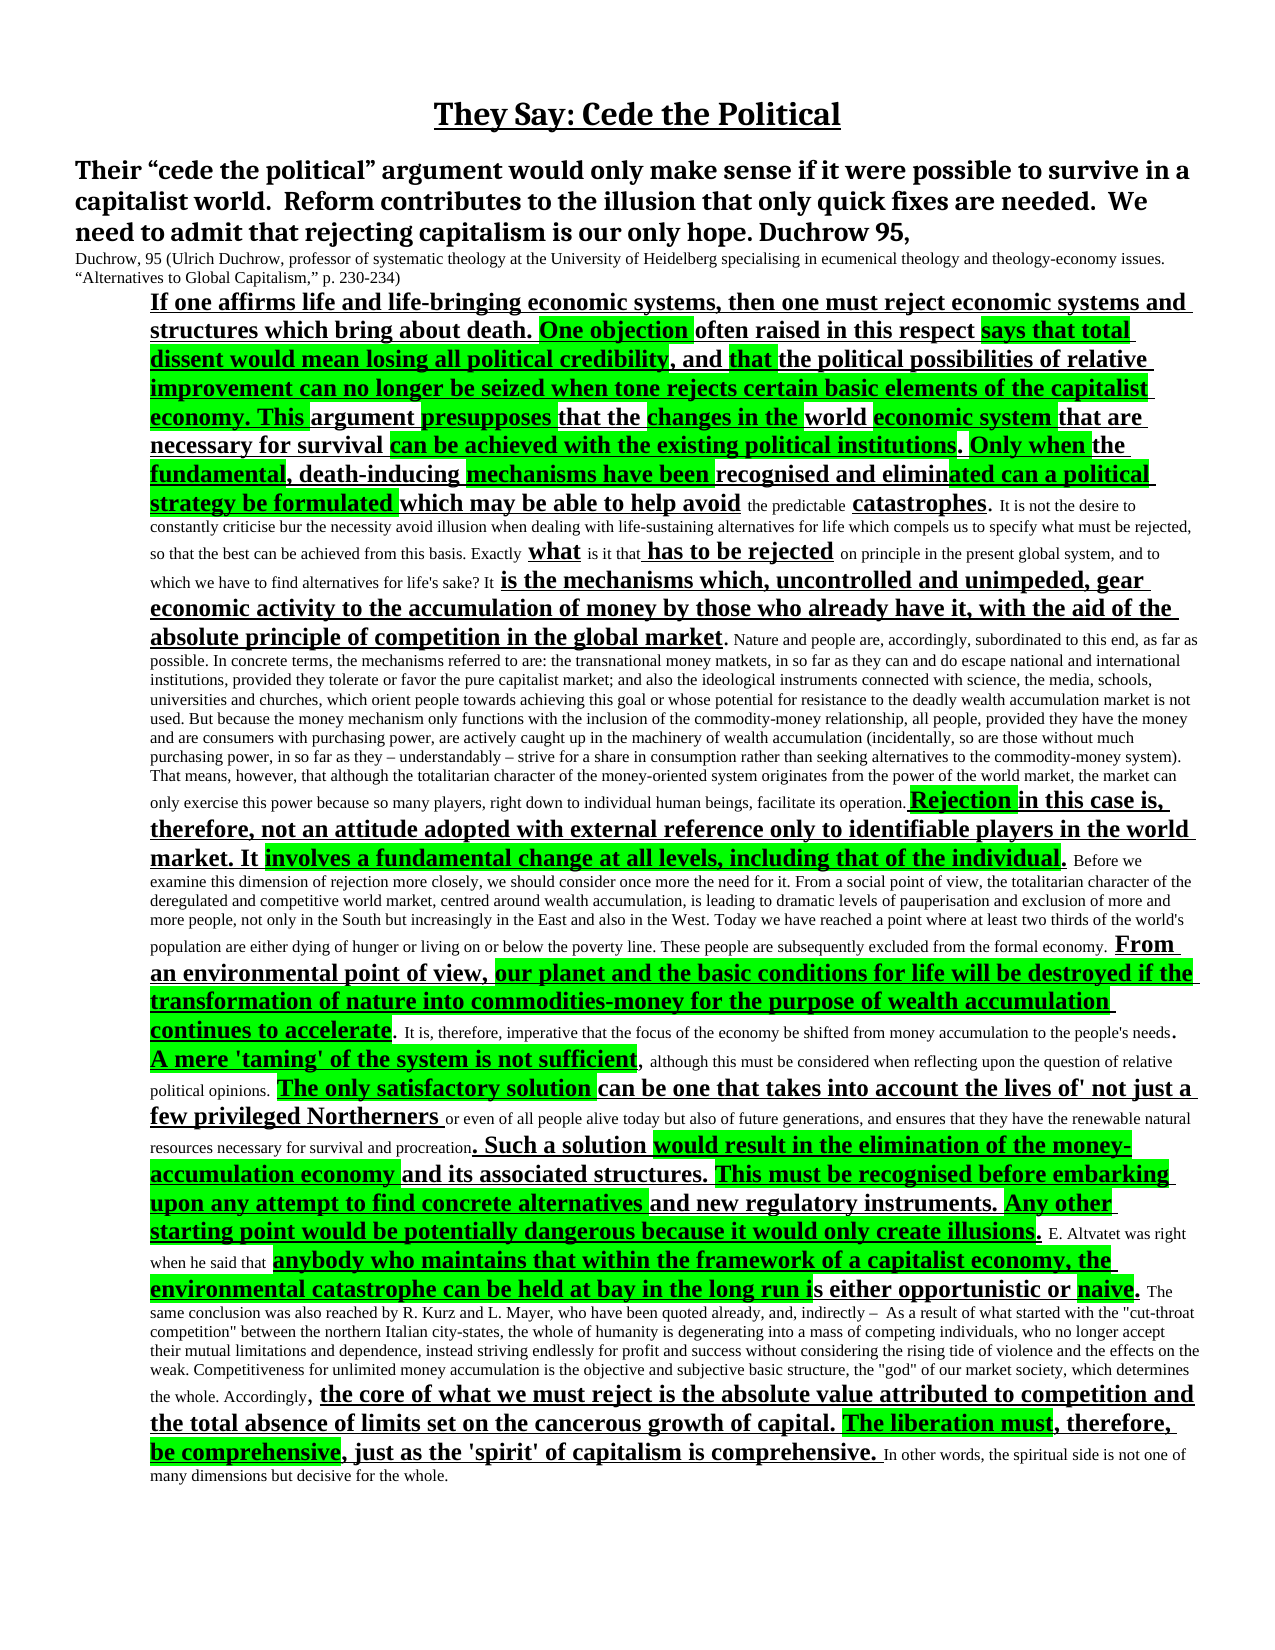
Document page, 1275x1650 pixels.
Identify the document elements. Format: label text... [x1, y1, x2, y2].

subtitle They Say: Cede the Political [75, 96, 1200, 134]
text Duchrow, 95 (Ulrich Duchrow, professor of systematic theology at the University of Heidelberg specialising in ecumenical theology and theology-economy issues. “Alternatives to Global Capitalism,” p. 230-234) [75, 248, 1200, 287]
subtitle Their “cede the political” argument would only make sense if it were possible to survive in a capitalist world. Reform contributes to the illusion that only quick fixes are needed. We need to admit that rejecting capitalism is our only hope. Duchrow 95, [75, 155, 1200, 248]
text If one affirms life and life-bringing economic systems, then one must reject economic systems and structures which bring about death. One objection often raised in this respect says that total dissent would mean losing all political credibility, and that the political possibilities of relative improvement can no longer be seized when tone rejects certain basic elements of the capitalist economy. This argument presupposes that the changes in the world economic system that are necessary for survival can be achieved with the existing political institutions. Only when the fundamental, death-inducing mechanisms have been recognised and eliminated can a political strategy be formulated which may be able to help avoid the predictable catastrophes. It is not the desire to constantly criticise bur the necessity avoid illusion when dealing with life-sustaining alternatives for life which compels us to specify what must be rejected, so that the best can be achieved from this basis. Exactly what is it that has to be rejected on principle in the present global system, and to which we have to find alternatives for life's sake? It is the mechanisms which, uncontrolled and unimpeded, gear economic activity to the accumulation of money by those who already have it, with the aid of the absolute principle of competition in the global market. Nature and people are, accordingly, subordinated to this end, as far as possible. In concrete terms, the mechanisms referred to are: the transnational money matkets, in so far as they can and do escape national and international institutions, provided they tolerate or favor the pure capitalist market; and also the ideological instruments connected with science, the media, schools, universities and churches, which orient people towards achieving this goal or whose potential for resistance to the deadly wealth accumulation market is not used. But because the money mechanism only functions with the inclusion of the commodity-money relationship, all people, provided they have the money and are consumers with purchasing power, are actively caught up in the machinery of wealth accumulation (incidentally, so are those without much purchasing power, in so far as they – understandably – strive for a share in consumption rather than seeking alternatives to the commodity-money system). That means, however, that although the totalitarian character of the money-oriented system originates from the power of the world market, the market can only exercise this power because so many players, right down to individual human beings, facilitate its operation. Rejection in this case is, therefore, not an attitude adopted with external reference only to identifiable players in the world market. It involves a fundamental change at all levels, including that of the individual. Before we examine this dimension of rejection more closely, we should consider once more the need for it. From a social point of view, the totalitarian character of the deregulated and competitive world market, centred around wealth accumulation, is leading to dramatic levels of pauperisation and exclusion of more and more people, not only in the South but increasingly in the East and also in the West. Today we have reached a point where at least two thirds of the world's population are either dying of hunger or living on or below the poverty line. These people are subsequently excluded from the formal economy. From an environmental point of view, our planet and the basic conditions for life will be destroyed if the transformation of nature into commodities-money for the purpose of wealth accumulation continues to accelerate. It is, therefore, imperative that the focus of the economy be shifted from money accumulation to the people's needs. A mere 'taming' of the system is not sufficient, although this must be considered when reflecting upon the question of relative political opinions. The only satisfactory solution can be one that takes into account the lives of' not just a few privileged Northerners or even of all people alive today but also of future generations, and ensures that they have the renewable natural resources necessary for survival and procreation. Such a solution would result in the elimination of the money-accumulation economy and its associated structures. This must be recognised before embarking upon any attempt to find concrete alternatives and new regulatory instruments. Any other starting point would be potentially dangerous because it would only create illusions. E. Altvatet was right when he said that anybody who maintains that within the framework of a capitalist economy, the environmental catastrophe can be held at bay in the long run is either opportunistic or naive. The same conclusion was also reached by R. Kurz and L. Mayer, who have been quoted already, and, indirectly – As a result of what started with the "cut-throat competition" between the northern Italian city-states, the whole of humanity is degenerating into a mass of competing individuals, who no longer accept their mutual limitations and dependence, instead striving endlessly for profit and success without considering the rising tide of violence and the effects on the weak. Competitiveness for unlimited money accumulation is the objective and subjective basic structure, the "god" of our market society, which determines the whole. Accordingly, the core of what we must reject is the absolute value attributed to competition and the total absence of limits set on the cancerous growth of capital. The liberation must, therefore, be comprehensive, just as the 'spirit' of capitalism is comprehensive. In other words, the spiritual side is not one of many dimensions but decisive for the whole. [150, 287, 1200, 983]
text If one affirms life and life-bringing economic systems, then one must reject economic systems and structures which bring about death. One objection often raised in this respect says that total dissent would mean losing all political credibility, and that the political possibilities of relative improvement can no longer be seized when tone rejects certain basic elements of the capitalist economy. This argument presupposes that the changes in the world economic system that are necessary for survival can be achieved with the existing political institutions. Only when the fundamental, death-inducing mechanisms have been recognised and eliminated can a political strategy be formulated which may be able to help avoid the predictable catastrophes. It is not the desire to constantly criticise bur the necessity avoid illusion when dealing with life-sustaining alternatives for life which compels us to specify what must be rejected, so that the best can be achieved from this basis. Exactly what is it that has to be rejected on principle in the present global system, and to which we have to find alternatives for life's sake? It is the mechanisms which, uncontrolled and unimpeded, gear economic activity to the accumulation of money by those who already have it, with the aid of the absolute principle of competition in the global market. Nature and people are, accordingly, subordinated to this end, as far as possible. In concrete terms, the mechanisms referred to are: the transnational money matkets, in so far as they can and do escape national and international institutions, provided they tolerate or favor the pure capitalist market; and also the ideological instruments connected with science, the media, schools, universities and churches, which orient people towards achieving this goal or whose potential for resistance to the deadly wealth accumulation market is not used. But because the money mechanism only functions with the inclusion of the commodity-money relationship, all people, provided they have the money and are consumers with purchasing power, are actively caught up in the machinery of wealth accumulation (incidentally, so are those without much purchasing power, in so far as they – understandably – strive for a share in consumption rather than seeking alternatives to the commodity-money system). That means, however, that although the totalitarian character of the money-oriented system originates from the power of the world market, the market can only exercise this power because so many players, right down to individual human beings, facilitate its operation. Rejection in this case is, therefore, not an attitude adopted with external reference only to identifiable players in the world market. It involves a fundamental change at all levels, including that of the individual. Before we examine this dimension of rejection more closely, we should consider once more the need for it. From a social point of view, the totalitarian character of the deregulated and competitive world market, centred around wealth accumulation, is leading to dramatic levels of pauperisation and exclusion of more and more people, not only in the South but increasingly in the East and also in the West. Today we have reached a point where at least two thirds of the world's population are either dying of hunger or living on or below the poverty line. These people are subsequently excluded from the formal economy. From an environmental point of view, our planet and the basic conditions for life will be destroyed if the transformation of nature into commodities-money for the purpose of wealth accumulation continues to accelerate. It is, therefore, imperative that the focus of the economy be shifted from money accumulation to the people's needs. A mere 'taming' of the system is not sufficient, although this must be considered when reflecting upon the question of relative political opinions. The only satisfactory solution can be one that takes into account the lives of' not just a few privileged Northerners or even of all people alive today but also of future generations, and ensures that they have the renewable natural resources necessary for survival and procreation. Such a solution would result in the elimination of the money-accumulation economy and its associated structures. This must be recognised before embarking upon any attempt to find concrete alternatives and new regulatory instruments. Any other starting point would be potentially dangerous because it would only create illusions. E. Altvatet was right when he said that anybody who maintains that within the framework of a capitalist economy, the environmental catastrophe can be held at bay in the long run is either opportunistic or naive. The same conclusion was also reached by R. Kurz and L. Mayer, who have been quoted already, and, indirectly – As a result of what started with the "cut-throat competition" between the northern Italian city-states, the whole of humanity is degenerating into a mass of competing individuals, who no longer accept their mutual limitations and dependence, instead striving endlessly for profit and success without considering the rising tide of violence and the effects on the weak. Competitiveness for unlimited money accumulation is the objective and subjective basic structure, the "god" of our market society, which determines the whole. Accordingly, the core of what we must reject is the absolute value attributed to competition and the total absence of limits set on the cancerous growth of capital. The liberation must, therefore, be comprehensive, just as the 'spirit' of capitalism is comprehensive. In other words, the spiritual side is not one of many dimensions but decisive for the whole. [150, 984, 1200, 1485]
